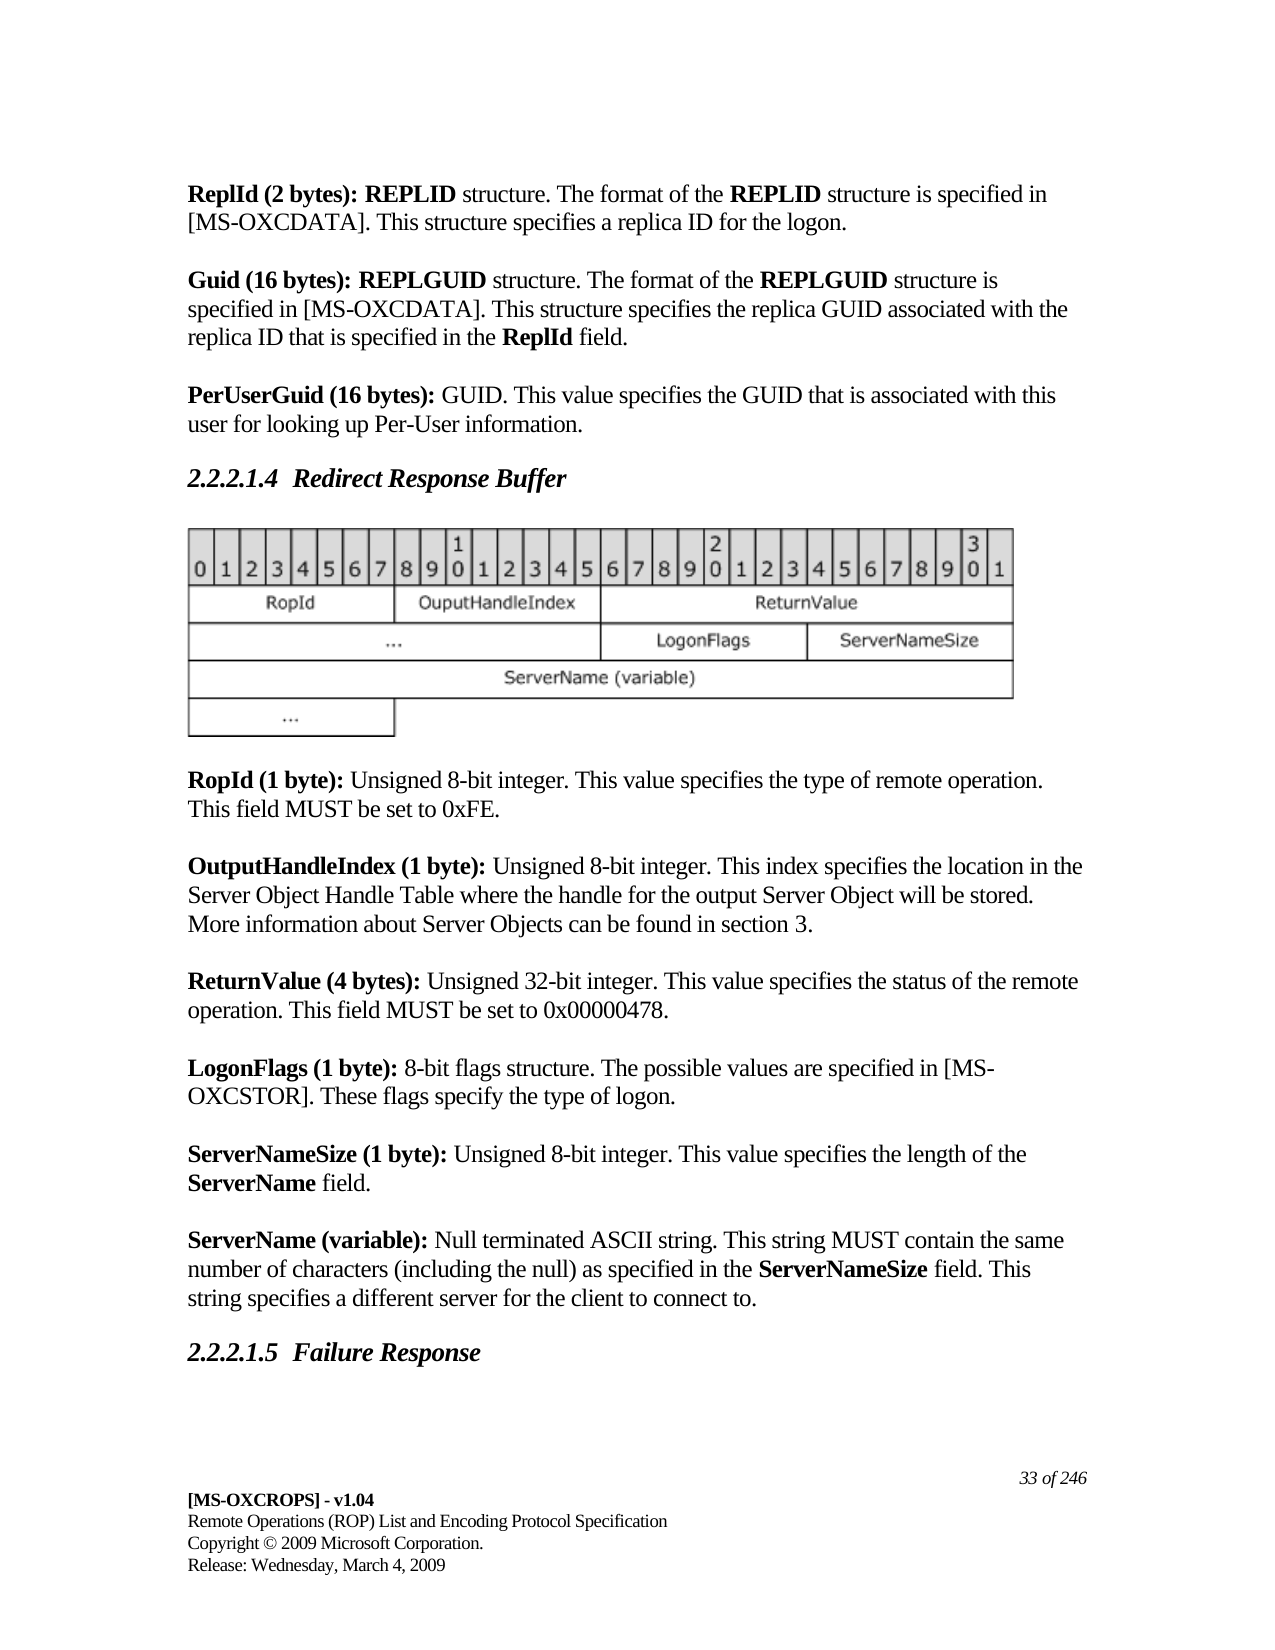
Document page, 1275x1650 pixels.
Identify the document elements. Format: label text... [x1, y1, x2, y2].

text OutputHandleIndex (1 byte): Unsigned 8-bit integer. This index specifies the location in the Server Object Handle Table where the handle for the output Server Object will be stored. More information about Server Objects can be found in section 3. [187, 851, 1087, 938]
subtitle Redirect Response Buffer [187, 462, 1087, 494]
text ServerNameSize (1 byte): Unsigned 8-bit integer. This value specifies the length of the ServerName field. [187, 1139, 1087, 1196]
text PerUserGuid (16 bytes): GUID. This value specifies the GUID that is associated with this user for looking up Per-User information. [187, 380, 1087, 437]
picture [187, 528, 1014, 737]
text RopId (1 byte): Unsigned 8-bit integer. This value specifies the type of remote operation. This field MUST be set to 0xFE. [187, 765, 1087, 823]
text ServerName (variable): Null terminated ASCII string. This string MUST contain the same number of characters (including the null) as specified in the ServerNameSize field. This string specifies a different server for the client to connect to. [187, 1225, 1087, 1311]
text ReplId (2 bytes): REPLID structure. The format of the REPLID structure is specified in [MS-OXCDATA]. This structure specifies a replica ID for the logon. [187, 179, 1087, 236]
text ReturnValue (4 bytes): Unsigned 32-bit integer. This value specifies the status of the remote operation. This field MUST be set to 0x00000478. [187, 966, 1087, 1024]
subtitle Failure Response [187, 1336, 1087, 1368]
text LogonFlags (1 byte): 8-bit flags structure. The possible values are specified in [MS-OXCSTOR]. These flags specify the type of logon. [187, 1053, 1087, 1110]
text Guid (16 bytes): REPLGUID structure. The format of the REPLGUID structure is specified in [MS-OXCDATA]. This structure specifies the replica GUID associated with the replica ID that is specified in the ReplId field. [187, 265, 1087, 351]
